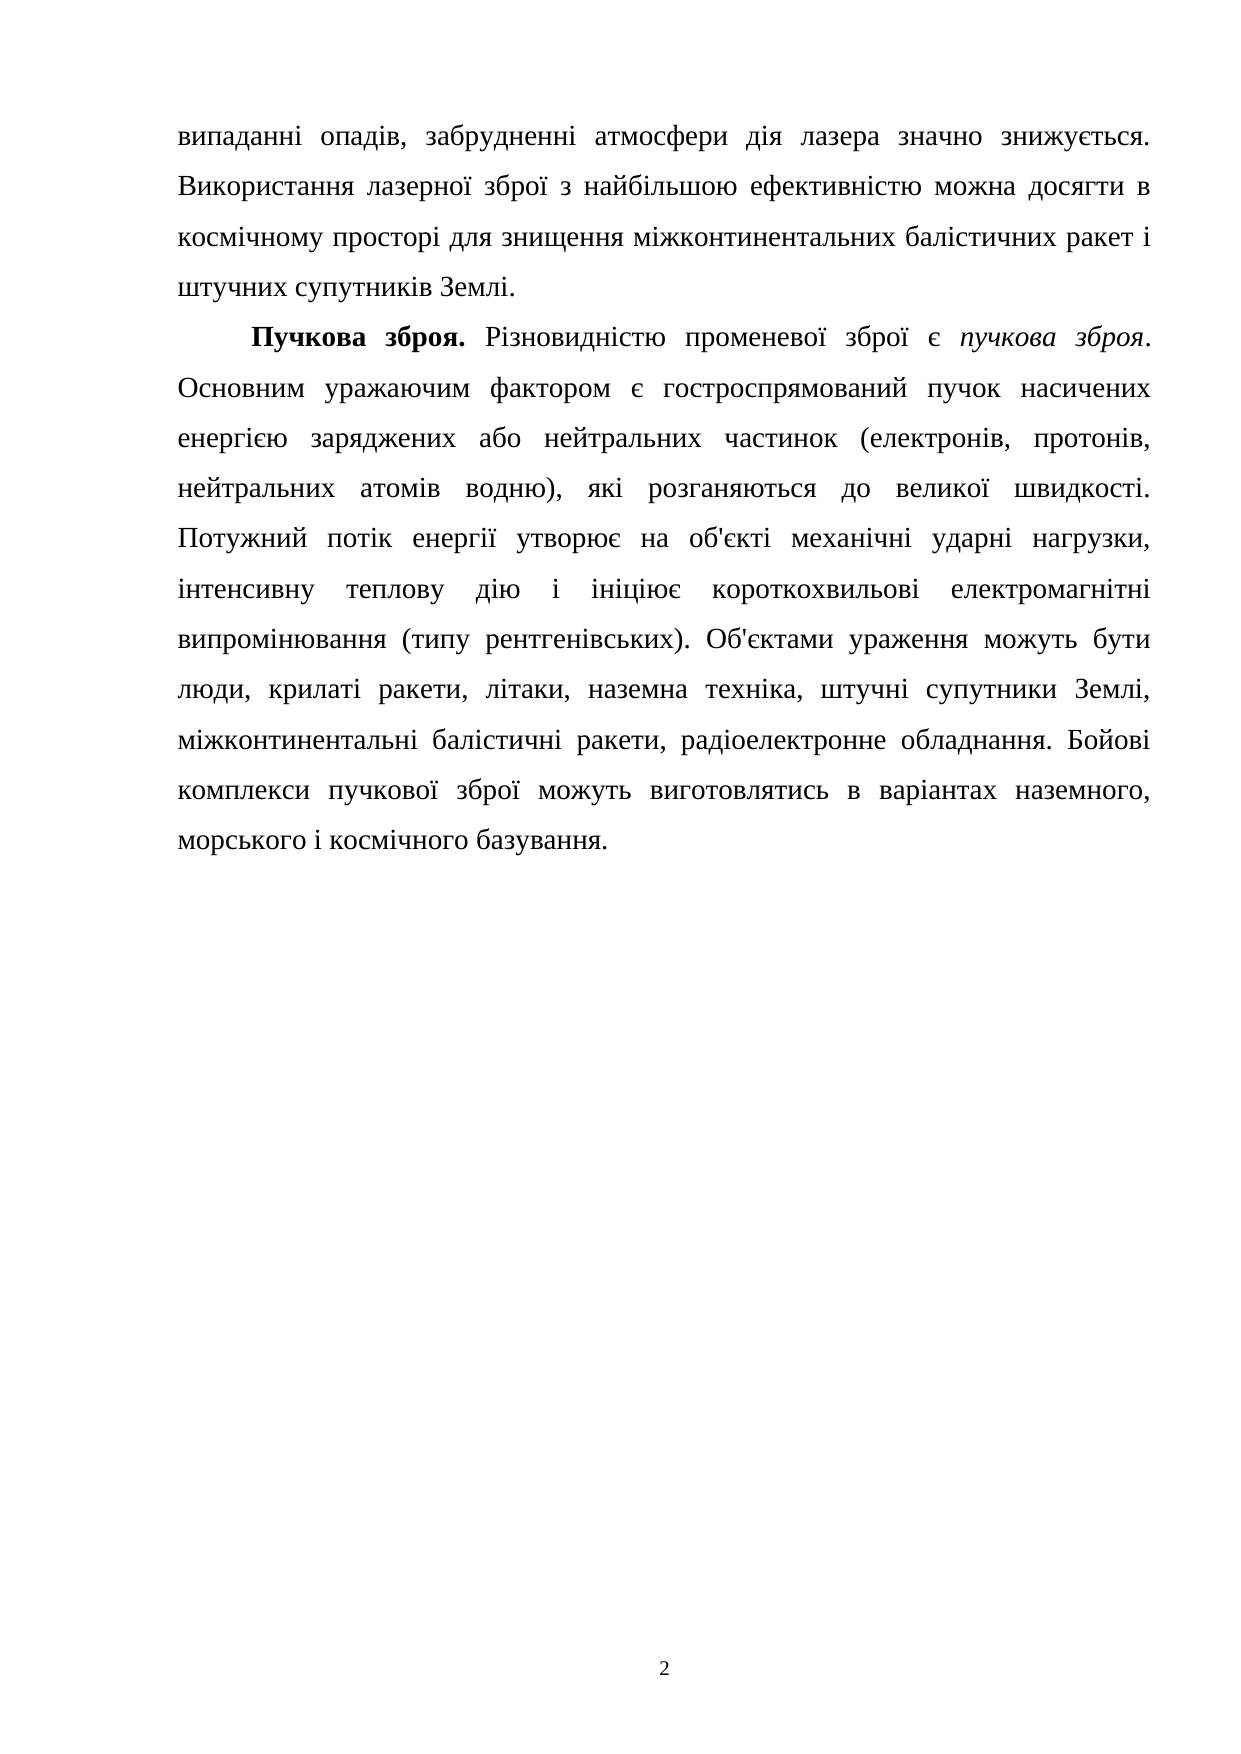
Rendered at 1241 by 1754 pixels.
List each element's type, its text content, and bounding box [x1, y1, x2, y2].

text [177, 118, 1152, 303]
text Пучкова зброя. Різновидністю променевої зброї є пучкова зброя. Основним уражаючим фактором є гостроспрямований пучок насичених енергією заряджених або нейтральних частинок (електронів, протонів, нейтральних атомів водню), які розганяються до великої швидкості. Потужний потік енергії утворює на об'єкті механічні ударні нагрузки, інтенсивну теплову дію і ініціює короткохвильові електромагнітні випромінювання (типу рентгенівських). Об'єктами ураження можуть бути люди, крилаті ракети, літаки, наземна техніка, штучні супутники Землі, міжконтинентальні балістичні ракети, радіоелектронне обладнання. Бойові комплекси пучкової зброї можуть виготовлятись в варіантах наземного, морського і космічного базування. [177, 319, 1152, 856]
